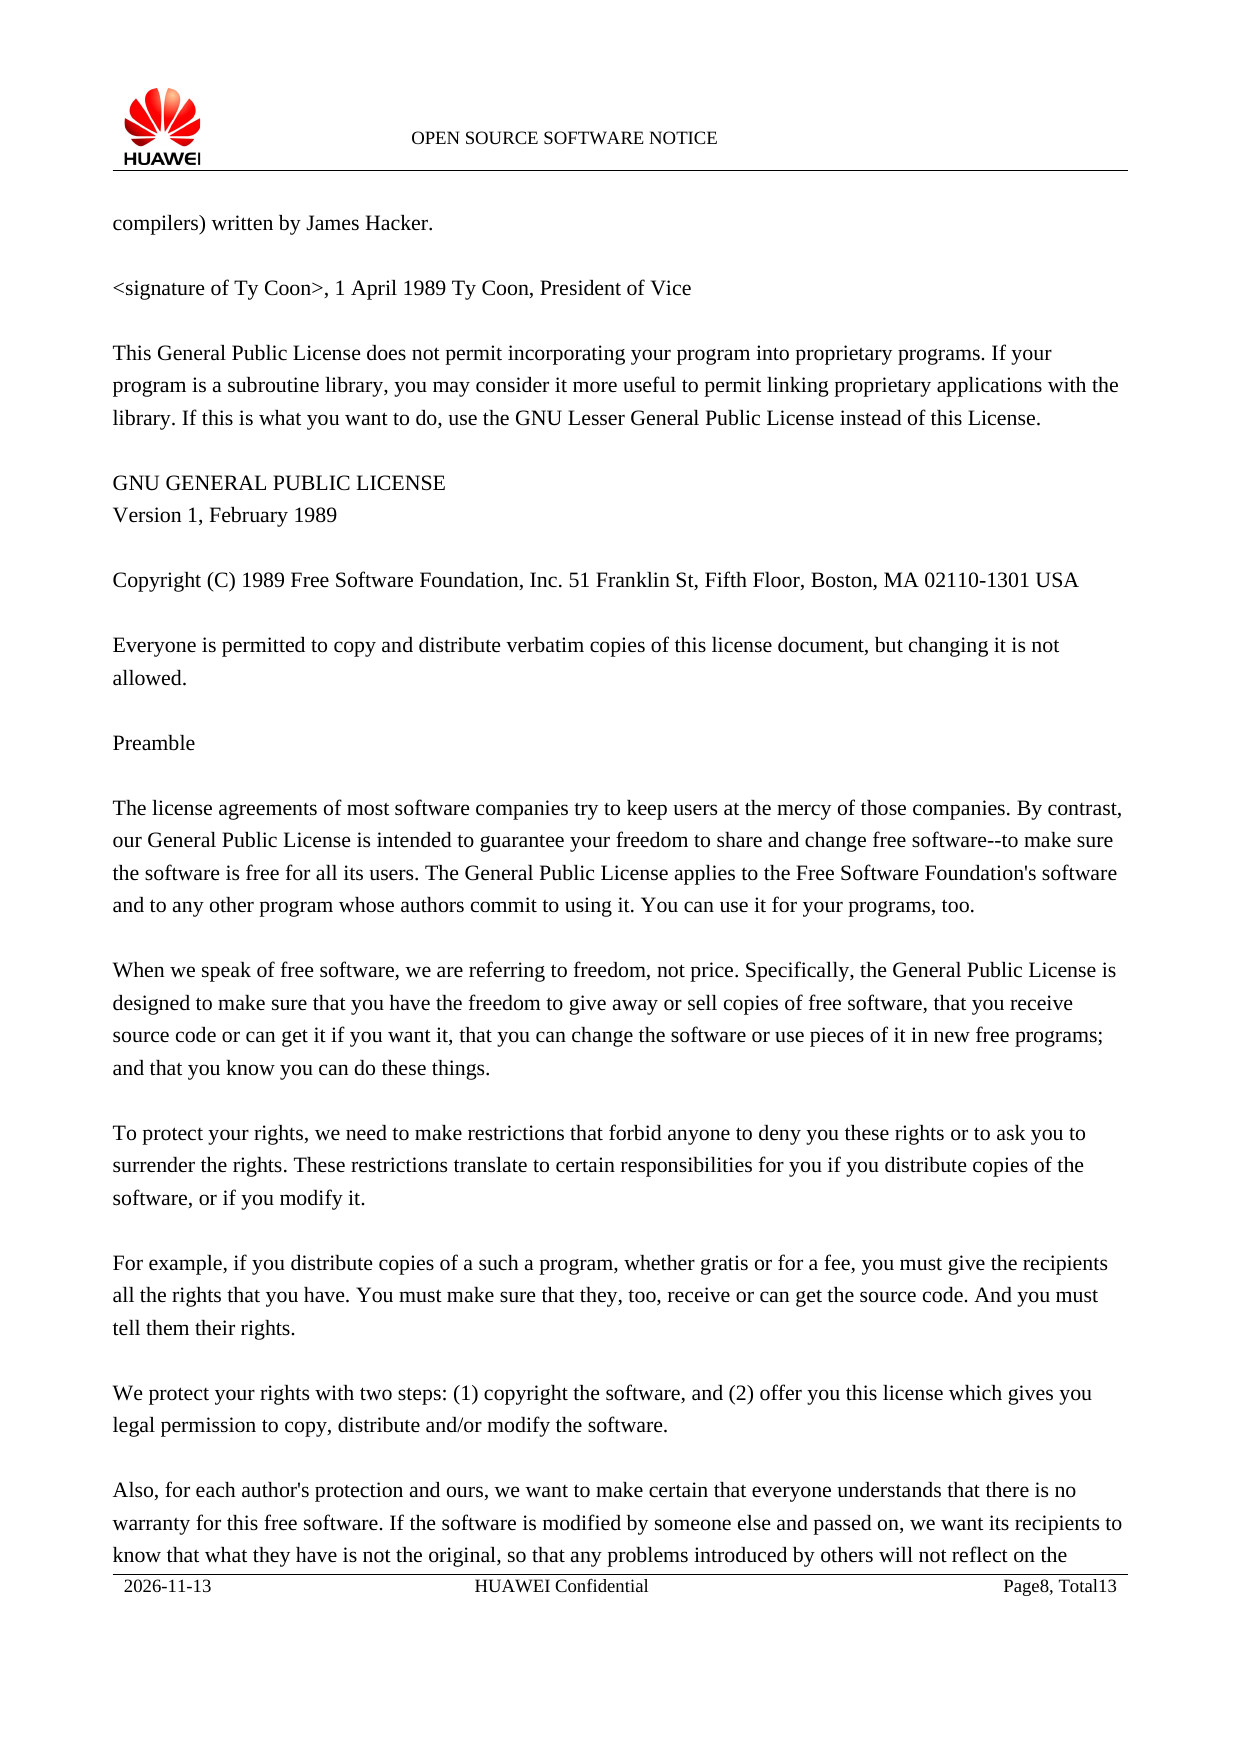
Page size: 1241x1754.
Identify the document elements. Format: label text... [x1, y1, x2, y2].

picture [124, 88, 201, 165]
